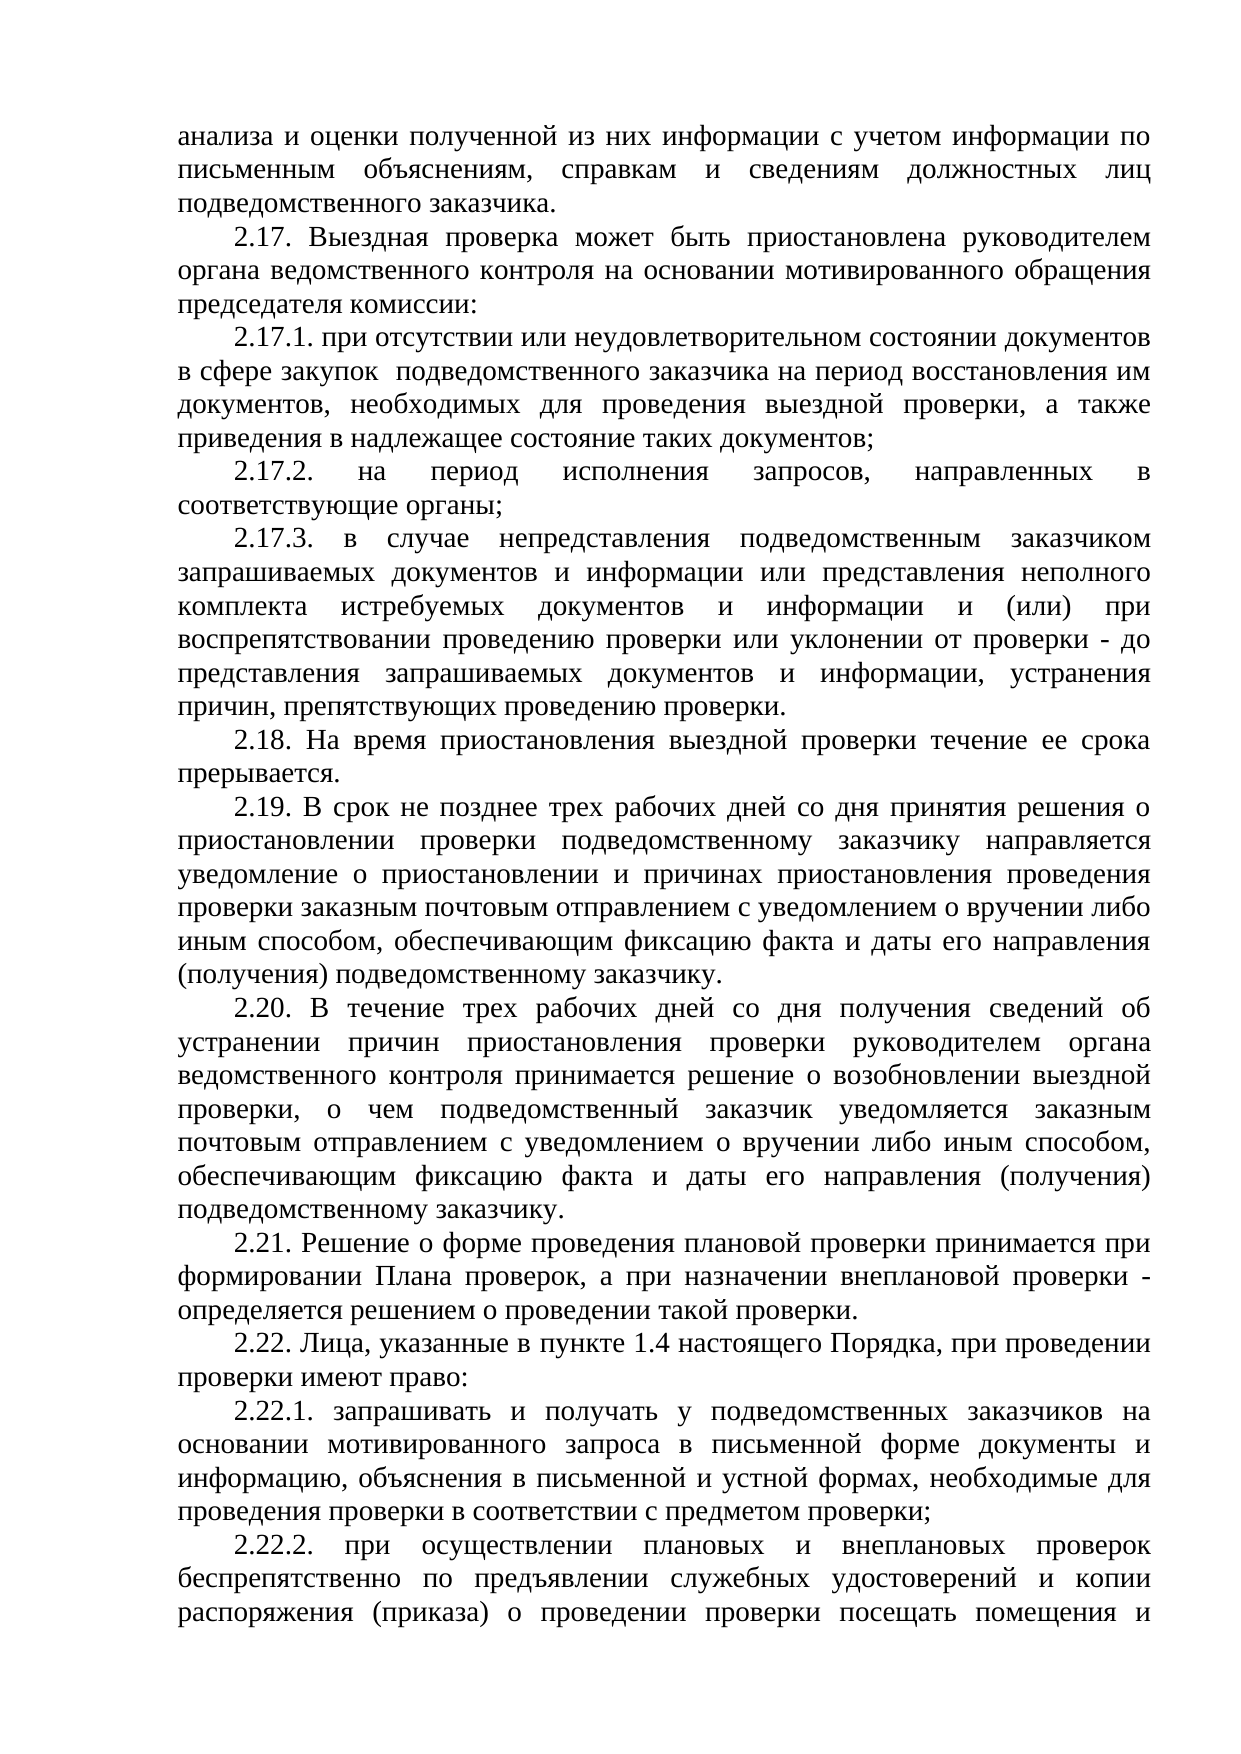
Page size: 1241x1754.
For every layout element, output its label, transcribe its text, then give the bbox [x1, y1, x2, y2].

text 2.17.1. при отсутствии или неудовлетворительном состоянии документов в сфере закупок подведомственного заказчика на период восстановления им документов, необходимых для проведения выездной проверки, а также приведения в надлежащее состояние таких документов; [177, 319, 1152, 453]
text 2.20. В течение трех рабочих дней со дня получения сведений об устранении причин приостановления проверки руководителем органа ведомственного контроля принимается решение о возобновлении выездной проверки, о чем подведомственный заказчик уведомляется заказным почтовым отправлением с уведомлением о вручении либо иным способом, обеспечивающим фиксацию факта и даты его направления (получения) подведомственному заказчику. [177, 990, 1152, 1225]
text 2.17.3. в случае непредставления подведомственным заказчиком запрашиваемых документов и информации или представления неполного комплекта истребуемых документов и информации и (или) при воспрепятствовании проведению проверки или уклонении от проверки - до представления запрашиваемых документов и информации, устранения причин, препятствующих проведению проверки. [177, 521, 1152, 722]
text 2.21. Решение о форме проведения плановой проверки принимается при формировании Плана проверок, а при назначении внеплановой проверки - определяется решением о проведении такой проверки. [177, 1225, 1152, 1326]
text 2.22. Лица, указанные в пункте 1.4 настоящего Порядка, при проведении проверки имеют право: [177, 1326, 1152, 1393]
text 2.22.1. запрашивать и получать у подведомственных заказчиков на основании мотивированного запроса в письменной форме документы и информацию, объяснения в письменной и устной формах, необходимые для проведения проверки в соответствии с предметом проверки; [177, 1393, 1152, 1527]
text 2.17.2. на период исполнения запросов, направленных в соответствующие органы; [177, 453, 1152, 521]
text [177, 118, 1152, 219]
text 2.18. На время приостановления выездной проверки течение ее срока прерывается. [177, 722, 1152, 789]
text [177, 1527, 1152, 1627]
text 2.17. Выездная проверка может быть приостановлена руководителем органа ведомственного контроля на основании мотивированного обращения председателя комиссии: [177, 219, 1152, 319]
text 2.19. В срок не позднее трех рабочих дней со дня принятия решения о приостановлении проверки подведомственному заказчику направляется уведомление о приостановлении и причинах приостановления проведения проверки заказным почтовым отправлением с уведомлением о вручении либо иным способом, обеспечивающим фиксацию факта и даты его направления (получения) подведомственному заказчику. [177, 789, 1152, 990]
